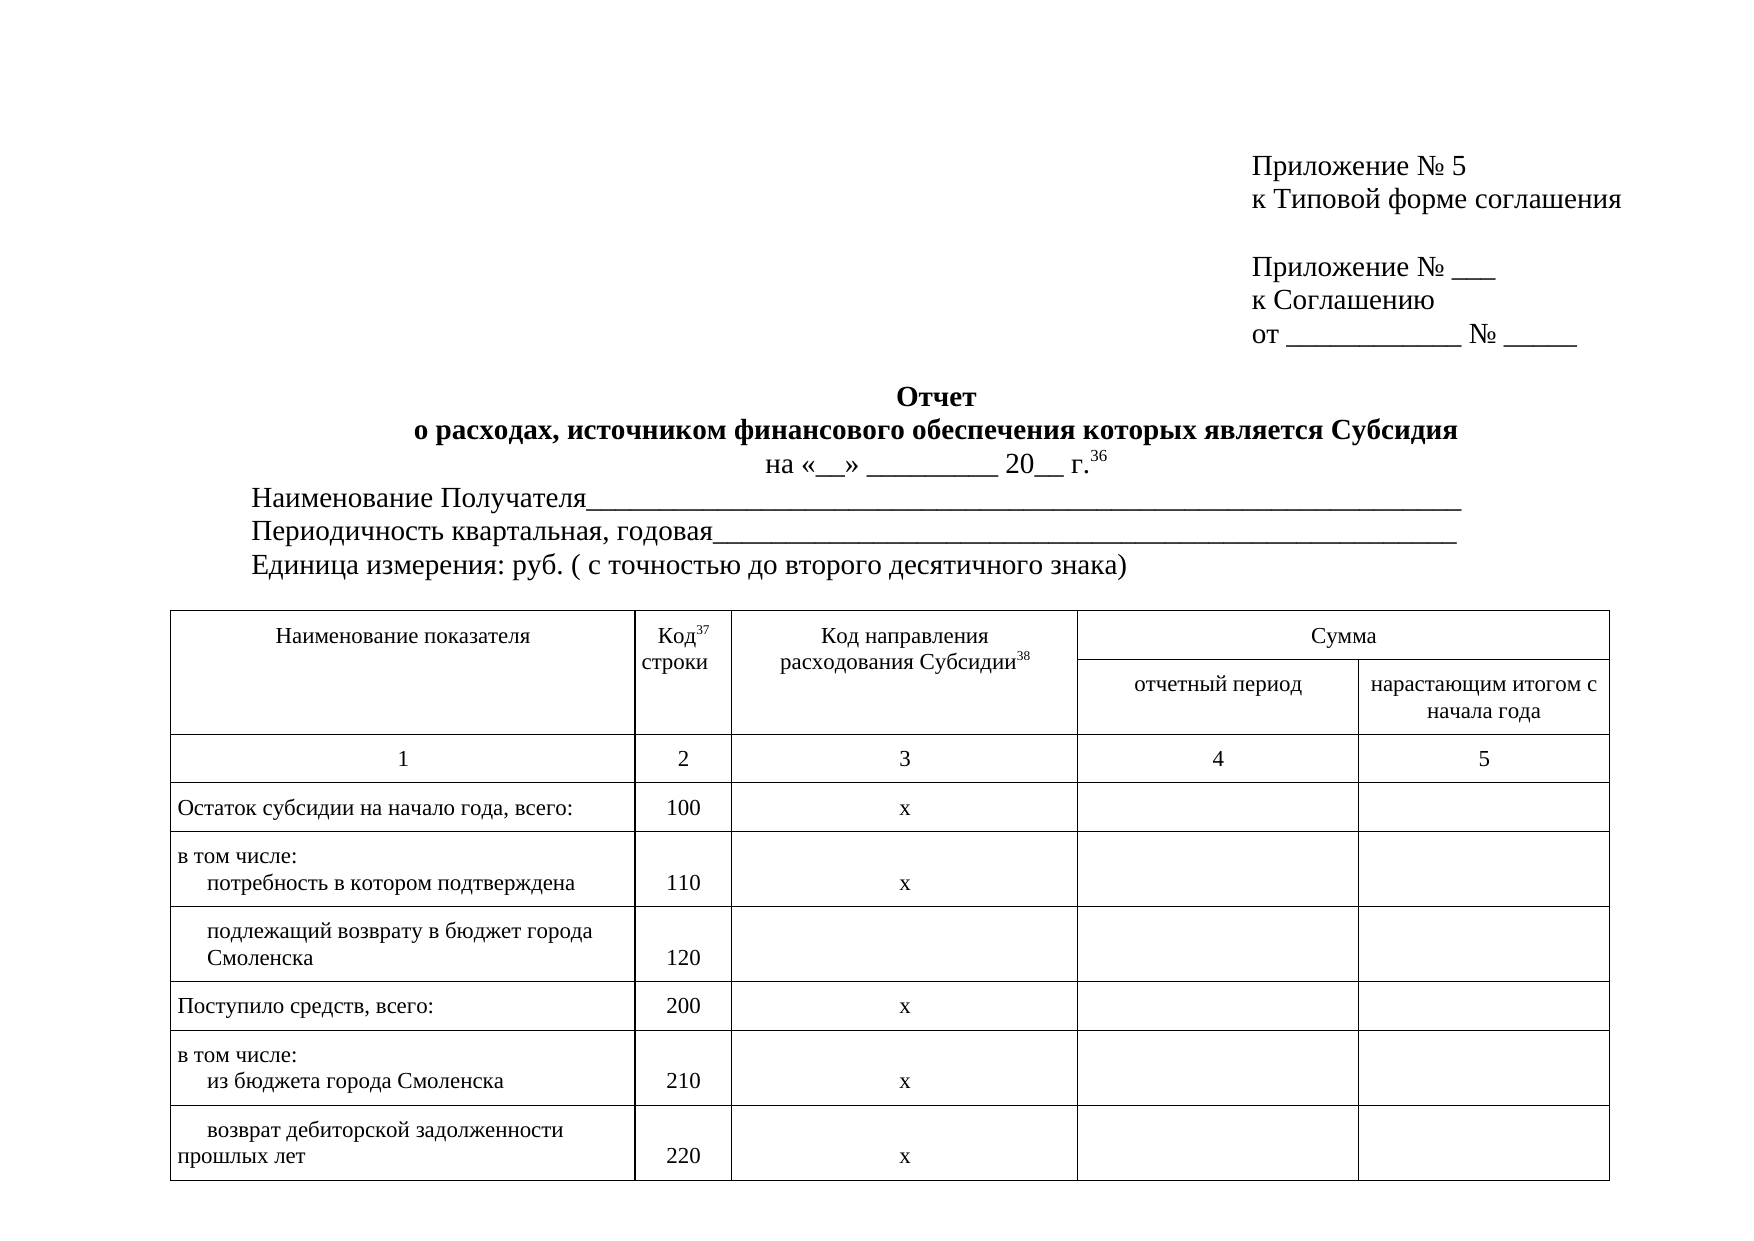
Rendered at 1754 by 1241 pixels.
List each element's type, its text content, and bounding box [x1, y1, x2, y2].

table_cell x [732, 832, 1077, 906]
table_cell [1359, 783, 1609, 831]
table_cell 3 [732, 735, 1077, 782]
table_cell 210 [636, 1031, 731, 1104]
table_cell возврат дебиторской задолженности прошлых лет [171, 1106, 634, 1179]
text о расходах, источником финансового обеспечения которых является Субсидия [177, 412, 1695, 446]
table_cell [1359, 907, 1609, 981]
table_cell [1359, 1031, 1609, 1104]
table_cell 110 [636, 832, 731, 906]
table_cell 4 [1078, 735, 1358, 782]
table_cell 1 [171, 735, 634, 782]
table_cell [1078, 783, 1358, 831]
text Периодичность квартальная, годовая___________________________________________________ [177, 513, 1695, 547]
table_cell [1078, 832, 1358, 906]
table_cell x [732, 1031, 1077, 1104]
table_cell [1078, 982, 1358, 1029]
table_cell Остаток субсидии на начало года, всего: [171, 783, 634, 831]
text на «__» _________ 20__ г. [177, 446, 1695, 480]
table_header Код направления расходования Субсидии [732, 611, 1077, 734]
table_cell [1078, 907, 1358, 981]
table_cell 200 [636, 982, 731, 1029]
table_cell 120 [636, 907, 731, 981]
table_cell [1359, 832, 1609, 906]
table_cell [1359, 1106, 1609, 1179]
table_cell 2 [636, 735, 731, 782]
table_cell 220 [636, 1106, 731, 1179]
table_cell [732, 907, 1077, 981]
table_cell в том числе: потребность в котором подтверждена [171, 832, 634, 906]
table_cell x [732, 1106, 1077, 1179]
table_header Приложение № 5 к Типовой форме соглашения Приложение № ___ к Соглашению от ____________ № _____ [1240, 148, 1754, 349]
table_cell Поступило средств, всего: [171, 982, 634, 1029]
table_cell нарастающим итогом с начала года [1359, 660, 1609, 734]
table_cell x [732, 783, 1077, 831]
table_cell [1078, 1106, 1358, 1179]
table_cell подлежащий возврату в бюджет города Смоленска [171, 907, 634, 981]
table_header Код строки [636, 611, 731, 734]
table_header Наименование показателя [171, 611, 634, 734]
text Единица измерения: руб. ( с точностью до второго десятичного знака) [177, 547, 1695, 581]
text Наименование Получателя____________________________________________________________ [177, 480, 1695, 513]
table_cell [1078, 1031, 1358, 1104]
text Отчет [177, 379, 1695, 412]
table_header Сумма [1078, 611, 1609, 659]
table_cell x [732, 982, 1077, 1029]
table_cell 5 [1359, 735, 1609, 782]
table_cell 100 [636, 783, 731, 831]
table_cell [1359, 982, 1609, 1029]
table_cell в том числе: из бюджета города Смоленска [171, 1031, 634, 1104]
table_cell отчетный период [1078, 660, 1358, 734]
